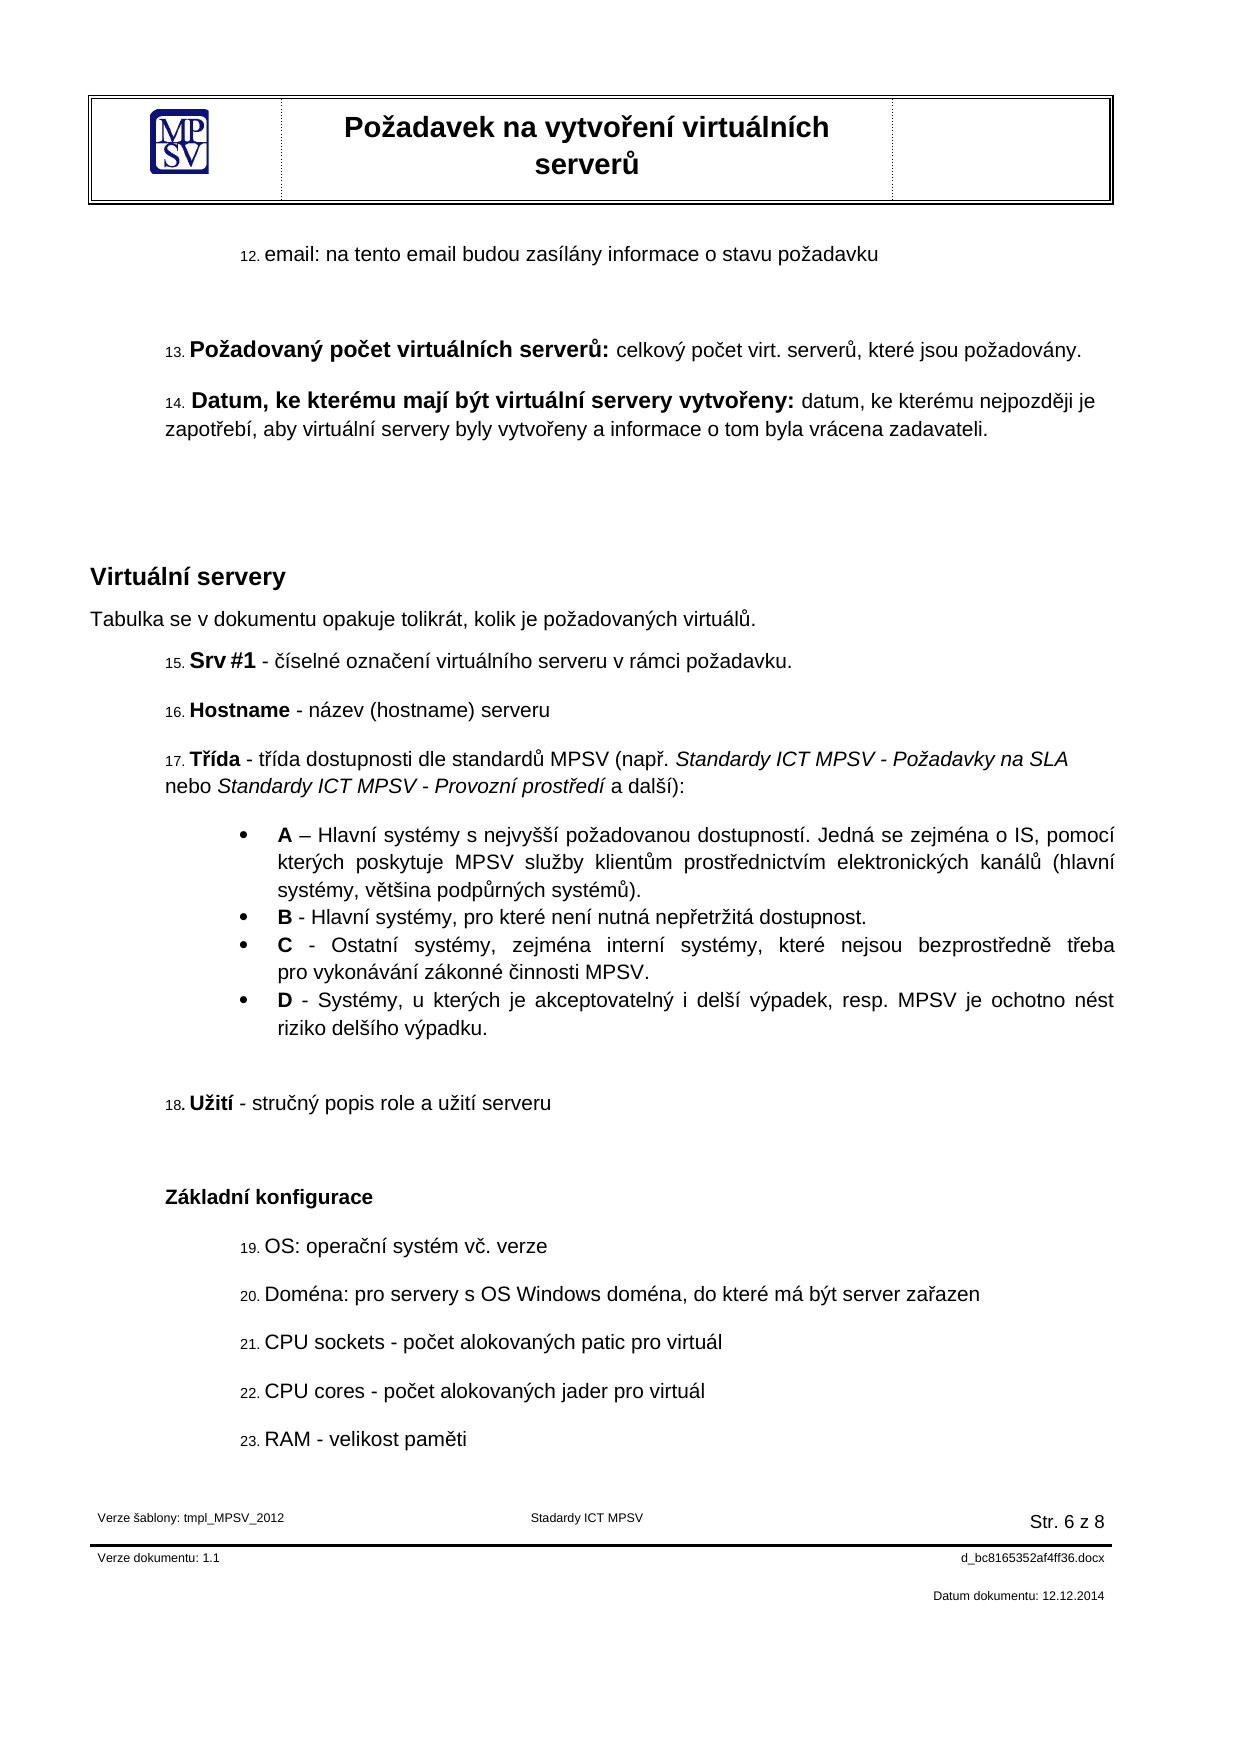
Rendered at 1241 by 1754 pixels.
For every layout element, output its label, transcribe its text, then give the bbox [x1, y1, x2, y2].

text Základní konfigurace [165, 1185, 1116, 1209]
text 15. Srv #1 - číselné označení virtuálního serveru v rámci požadavku. [165, 647, 1116, 673]
picture [149, 109, 209, 173]
text 23. RAM - velikost paměti [240, 1427, 1116, 1451]
text Virtuální servery [90, 562, 1116, 590]
text 16. Hostname - název (hostname) serveru [165, 698, 1116, 722]
text 17. Třída - třída dostupnosti dle standardů MPSV (např. Standardy ICT MPSV - Požadavky na SLA nebo Standardy ICT MPSV - Provozní prostředí a další): [165, 747, 1116, 798]
list C - Ostatní systémy, zejména interní systémy, které nejsou bezprostředně třeba pro vykonávání zákonné činnosti MPSV. [240, 933, 1116, 984]
text Tabulka se v dokumentu opakuje tolikrát, kolik je požadovaných virtuálů. [90, 607, 1116, 631]
text 22. CPU cores - počet alokovaných jader pro virtuál [240, 1378, 1116, 1402]
list A – Hlavní systémy s nejvyšší požadovanou dostupností. Jedná se zejména o IS, pomocí kterých poskytuje MPSV služby klientům prostřednictvím elektronických kanálů (hlavní systémy, většina podpůrných systémů). [240, 822, 1116, 901]
text 21. CPU sockets - počet alokovaných patic pro virtuál [240, 1330, 1116, 1354]
text 12. email: na tento email budou zasílány informace o stavu požadavku [240, 242, 1116, 266]
text 19. OS: operační systém vč. verze [240, 1233, 1116, 1257]
list B - Hlavní systémy, pro které není nutná nepřetržitá dostupnost. [240, 905, 1116, 929]
text 13. Požadovaný počet virtuálních serverů: celkový počet virt. serverů, které jsou požadovány. [165, 336, 1116, 362]
text 18. Užití - stručný popis role a užití serveru [165, 1091, 1116, 1115]
text 20. Doména: pro servery s OS Windows doména, do které má být server zařazen [240, 1282, 1116, 1306]
list D - Systémy, u kterých je akceptovatelný i delší výpadek, resp. MPSV je ochotno nést riziko delšího výpadku. [240, 988, 1116, 1039]
text 14. Datum, ke kterému mají být virtuální servery vytvořeny: datum, ke kterému nejpozději je zapotřebí, aby virtuální servery byly vytvořeny a informace o tom byla vrácena zadavateli. [165, 387, 1116, 441]
